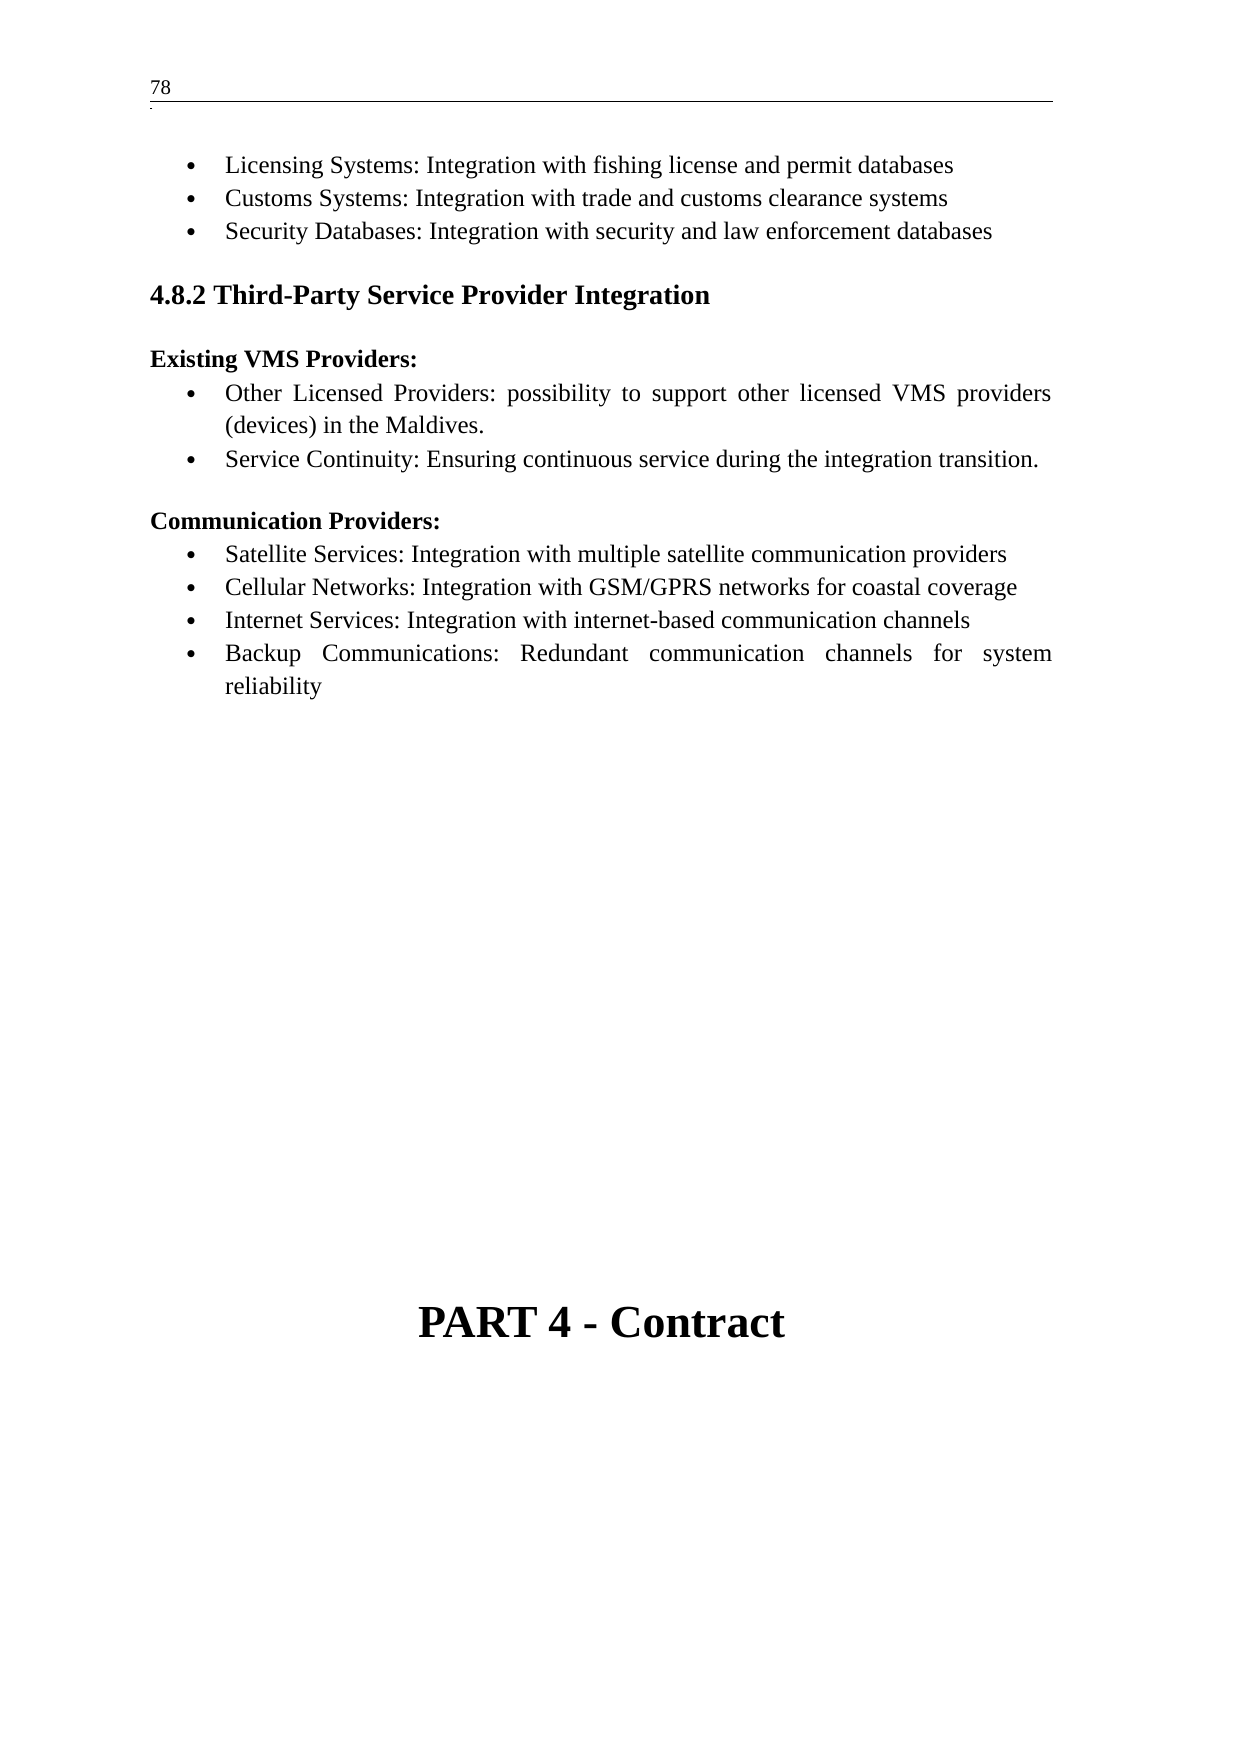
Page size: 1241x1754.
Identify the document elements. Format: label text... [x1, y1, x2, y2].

list Cellular Networks: Integration with GSM/GPRS networks for coastal coverage [187, 572, 1053, 601]
list Satellite Services: Integration with multiple satellite communication providers [187, 539, 1053, 568]
list Customs Systems: Integration with trade and customs clearance systems [187, 183, 1053, 212]
list Licensing Systems: Integration with fishing license and permit databases [187, 150, 1053, 179]
subtitle PART 4 - Contract [150, 1295, 1053, 1347]
list Service Continuity: Ensuring continuous service during the integration transition. [187, 444, 1053, 472]
list Security Databases: Integration with security and law enforcement databases [187, 216, 1053, 245]
text Existing VMS Providers: [150, 344, 1053, 373]
text 4.8.2 Third-Party Service Provider Integration [150, 278, 1053, 311]
list Backup Communications: Redundant communication channels for system reliability [187, 638, 1053, 700]
text Communication Providers: [150, 506, 1053, 534]
list Internet Services: Integration with internet-based communication channels [187, 605, 1053, 634]
list Other Licensed Providers: possibility to support other licensed VMS providers (devices) in the Maldives. [187, 378, 1053, 439]
